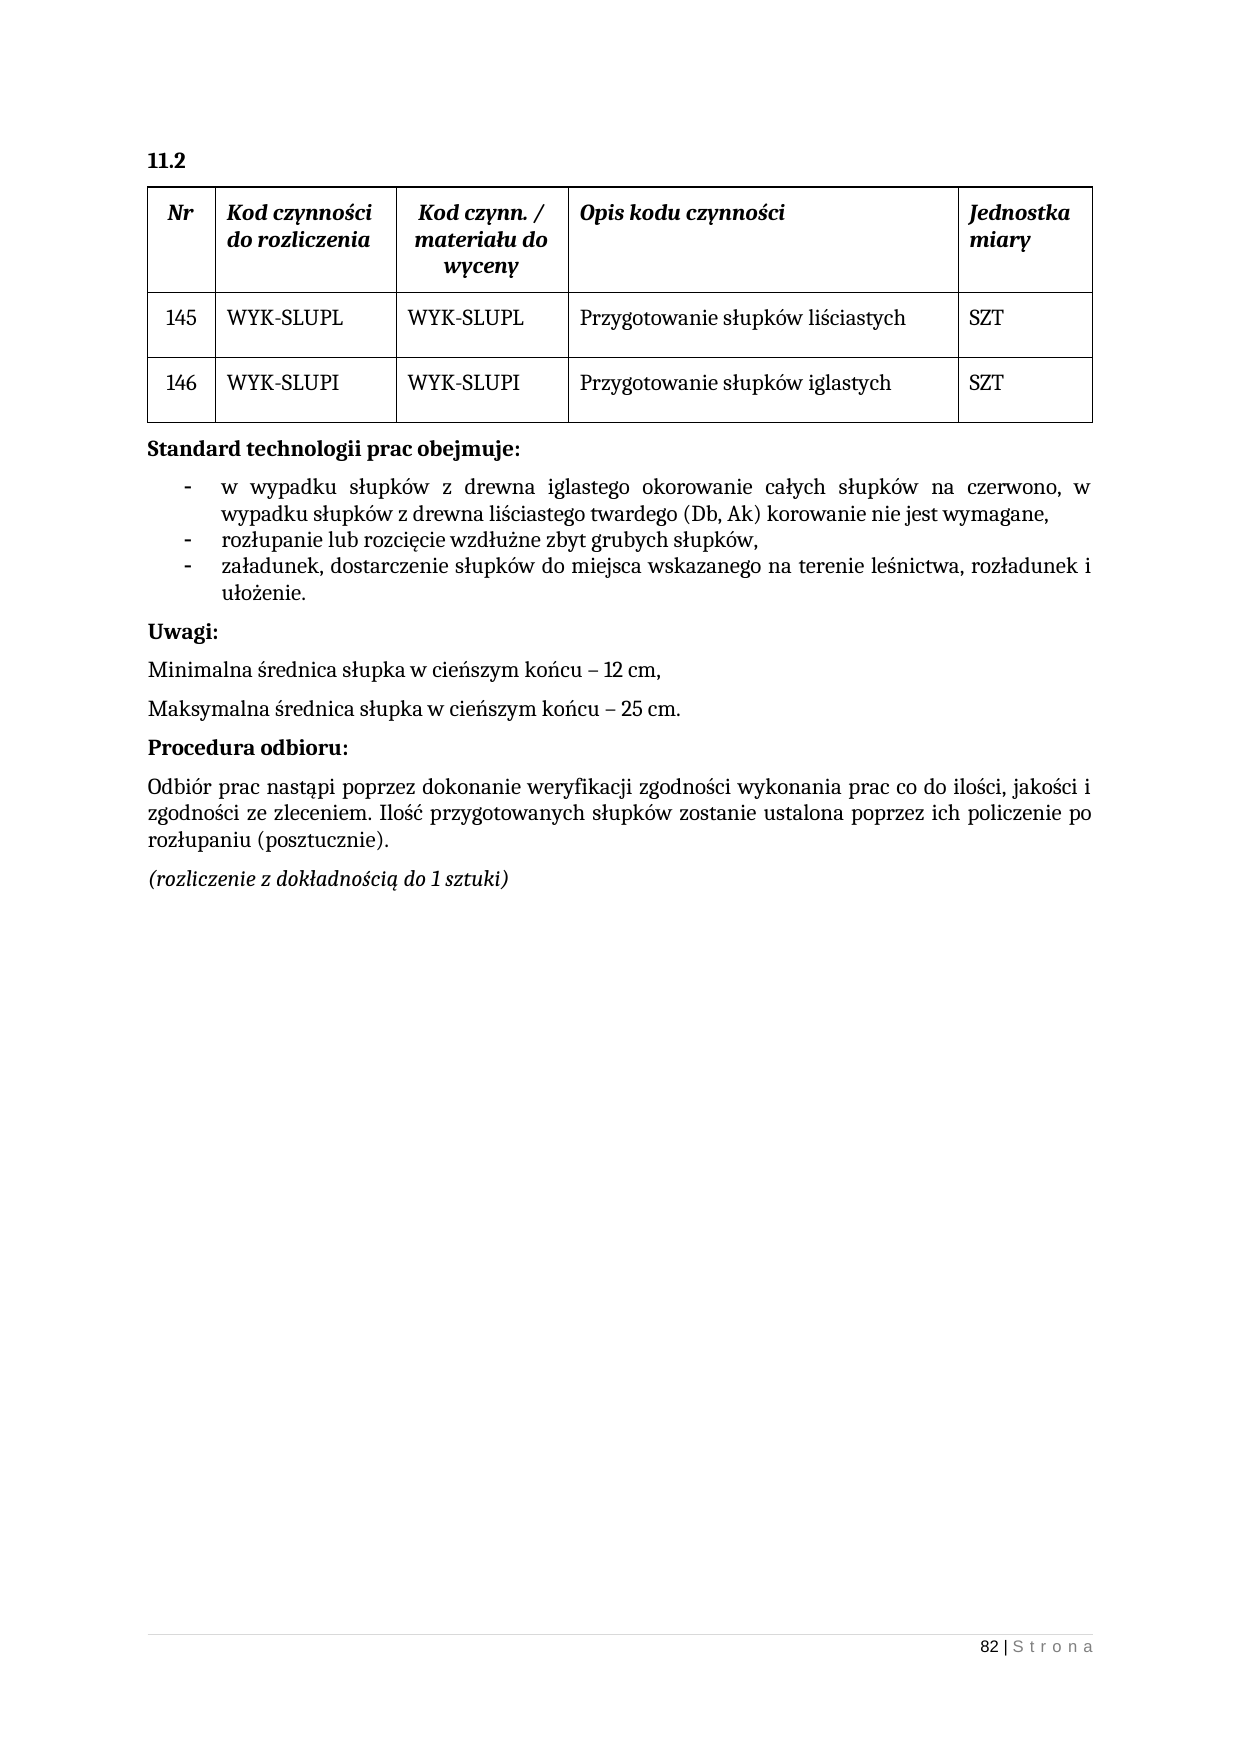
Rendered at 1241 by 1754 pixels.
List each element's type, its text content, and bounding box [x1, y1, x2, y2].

text Uwagi: [148, 618, 1093, 645]
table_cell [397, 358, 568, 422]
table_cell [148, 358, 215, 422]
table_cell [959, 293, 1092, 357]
text 11.2 [148, 148, 1093, 174]
text Procedura odbioru: [148, 735, 1093, 761]
list w wypadku słupków z drewna iglastego okorowanie całych słupków na czerwono, w wypadku słupków z drewna liściastego twardego (Db, Ak) korowanie nie jest wymagane, [184, 474, 1093, 527]
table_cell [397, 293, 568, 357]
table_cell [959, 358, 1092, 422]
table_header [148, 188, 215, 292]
text Maksymalna średnica słupka w cieńszym końcu – 25 cm. [148, 696, 1093, 722]
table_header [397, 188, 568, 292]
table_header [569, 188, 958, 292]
text Odbiór prac nastąpi poprzez dokonanie weryfikacji zgodności wykonania prac co do ilości, jakości i zgodności ze zleceniem. Ilość przygotowanych słupków zostanie ustalona poprzez ich policzenie po rozłupaniu (posztucznie). [148, 774, 1093, 853]
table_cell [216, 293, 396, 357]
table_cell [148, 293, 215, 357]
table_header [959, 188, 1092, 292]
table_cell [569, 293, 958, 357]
text Standard technologii prac obejmuje: [148, 435, 1093, 462]
list rozłupanie lub rozcięcie wzdłużne zbyt grubych słupków, [184, 527, 1093, 553]
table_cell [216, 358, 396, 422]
list załadunek, dostarczenie słupków do miejsca wskazanego na terenie leśnictwa, rozładunek i ułożenie. [184, 553, 1093, 606]
text (rozliczenie z dokładnością do 1 sztuki) [148, 865, 1093, 892]
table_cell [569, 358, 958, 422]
text Minimalna średnica słupka w cieńszym końcu – 12 cm, [148, 657, 1093, 684]
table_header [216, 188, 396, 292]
